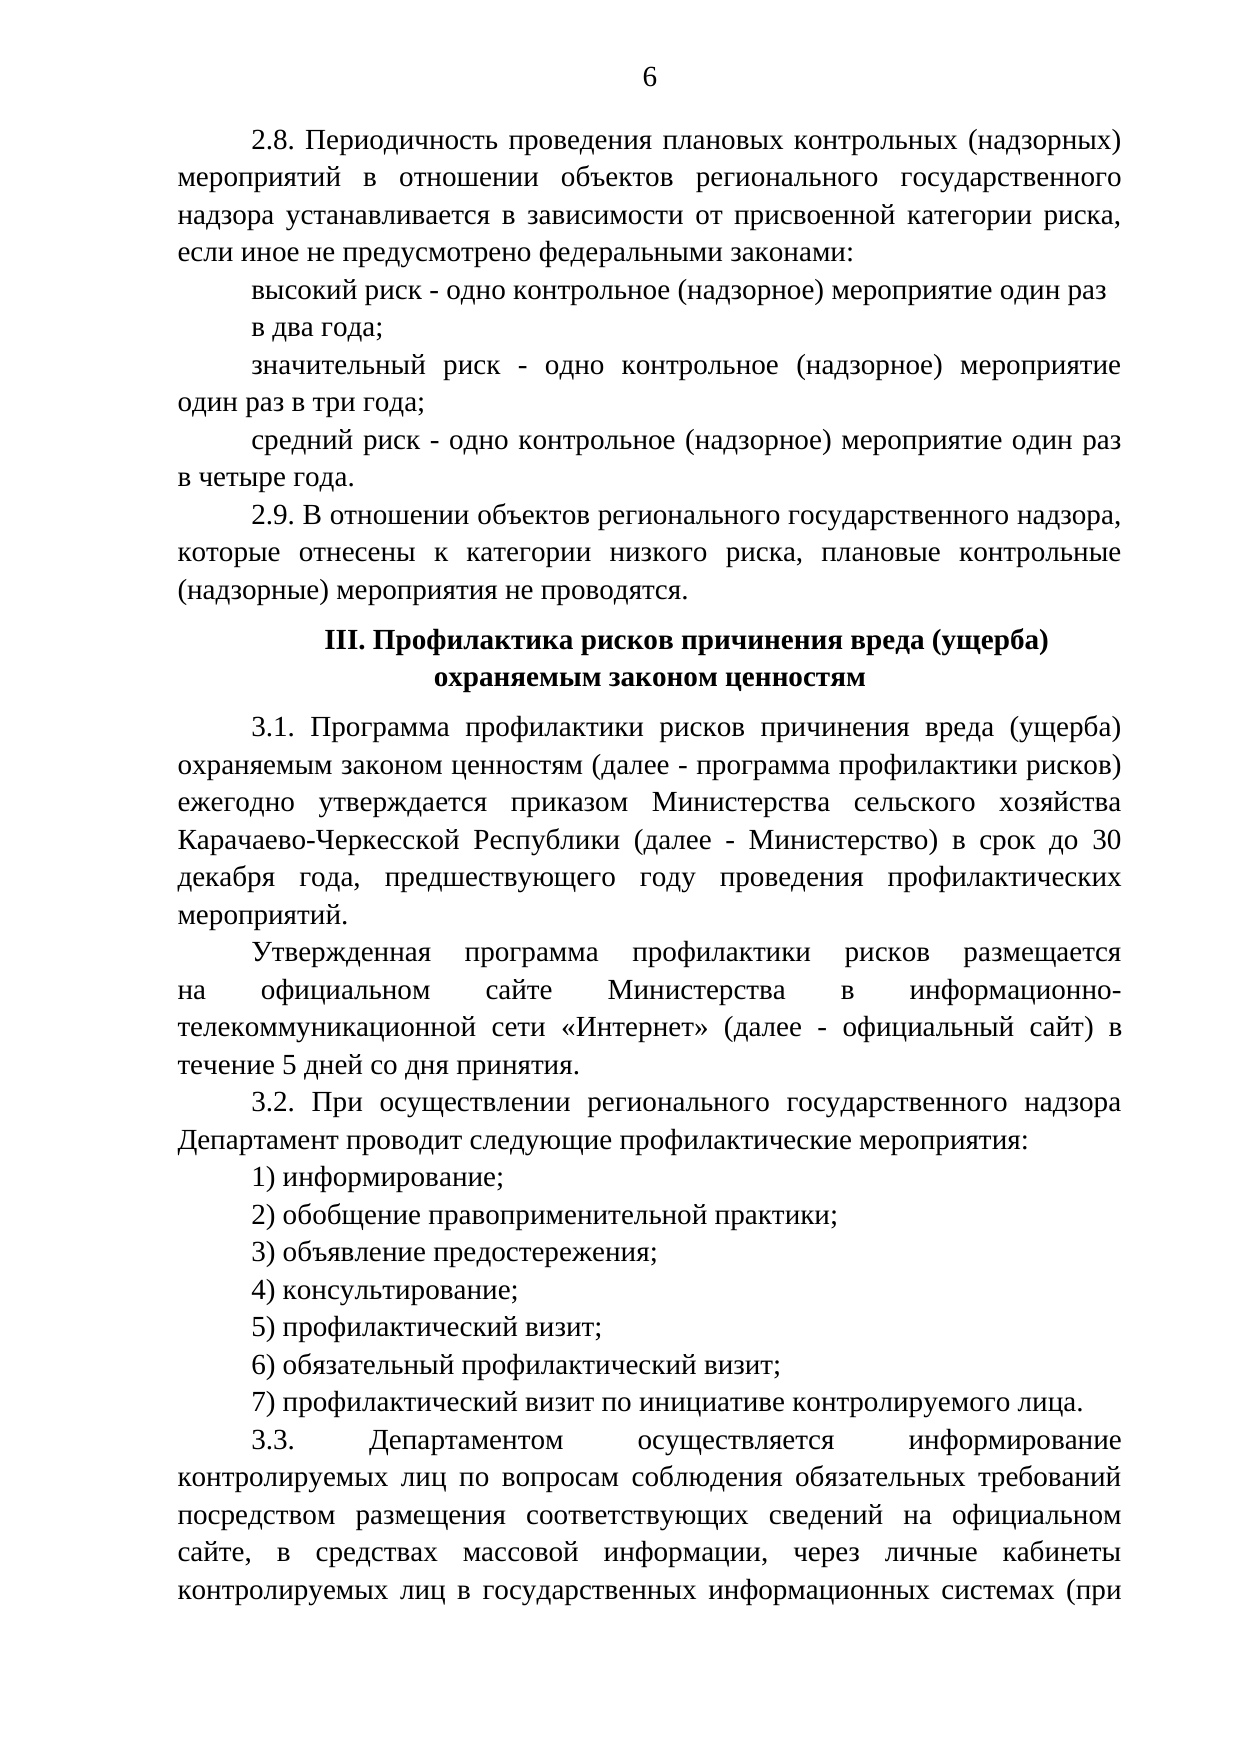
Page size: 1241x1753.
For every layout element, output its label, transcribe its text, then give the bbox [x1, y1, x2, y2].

text Утвержденная программа профилактики рисков размещается на официальном сайте Министерства в информационно-телекоммуникационной сети «Интернет» (далее - официальный сайт) в течение 5 дней со дня принятия. [177, 931, 1122, 1081]
text 7) профилактический визит по инициативе контролируемого лица. [177, 1381, 1122, 1418]
text 4) консультирование; [177, 1268, 1122, 1306]
text 5) профилактический визит; [177, 1306, 1122, 1343]
text 3.1. Программа профилактики рисков причинения вреда (ущерба) охраняемым законом ценностям (далее - программа профилактики рисков) ежегодно утверждается приказом Министерства сельского хозяйства Карачаево-Черкесской Республики (далее - Министерство) в срок до 30 декабря года, предшествующего году проведения профилактических мероприятий. [177, 706, 1122, 931]
text средний риск - одно контрольное (надзорное) мероприятие один раз в четыре года. [177, 418, 1122, 493]
text в два года; [177, 306, 1122, 343]
text 6) обязательный профилактический визит; [177, 1343, 1122, 1381]
text 1) информирование; [177, 1156, 1122, 1193]
text значительный риск - одно контрольное (надзорное) мероприятие один раз в три года; [177, 343, 1122, 418]
text высокий риск - одно контрольное (надзорное) мероприятие один раз [177, 268, 1122, 306]
text 2.8. Периодичность проведения плановых контрольных (надзорных) мероприятий в отношении объектов регионального государственного надзора устанавливается в зависимости от присвоенной категории риска, если иное не предусмотрено федеральными законами: [177, 118, 1122, 268]
text 3) объявление предостережения; [177, 1231, 1122, 1268]
text 2.9. В отношении объектов регионального государственного надзора, которые отнесены к категории низкого риска, плановые контрольные (надзорные) мероприятия не проводятся. [177, 493, 1122, 606]
text 2) обобщение правоприменительной практики; [177, 1193, 1122, 1231]
text III. Профилактика рисков причинения вреда (ущерба) охраняемым законом ценностям [177, 618, 1122, 693]
text 3.2. При осуществлении регионального государственного надзора Департамент проводит следующие профилактические мероприятия: [177, 1081, 1122, 1156]
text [177, 1418, 1122, 1606]
